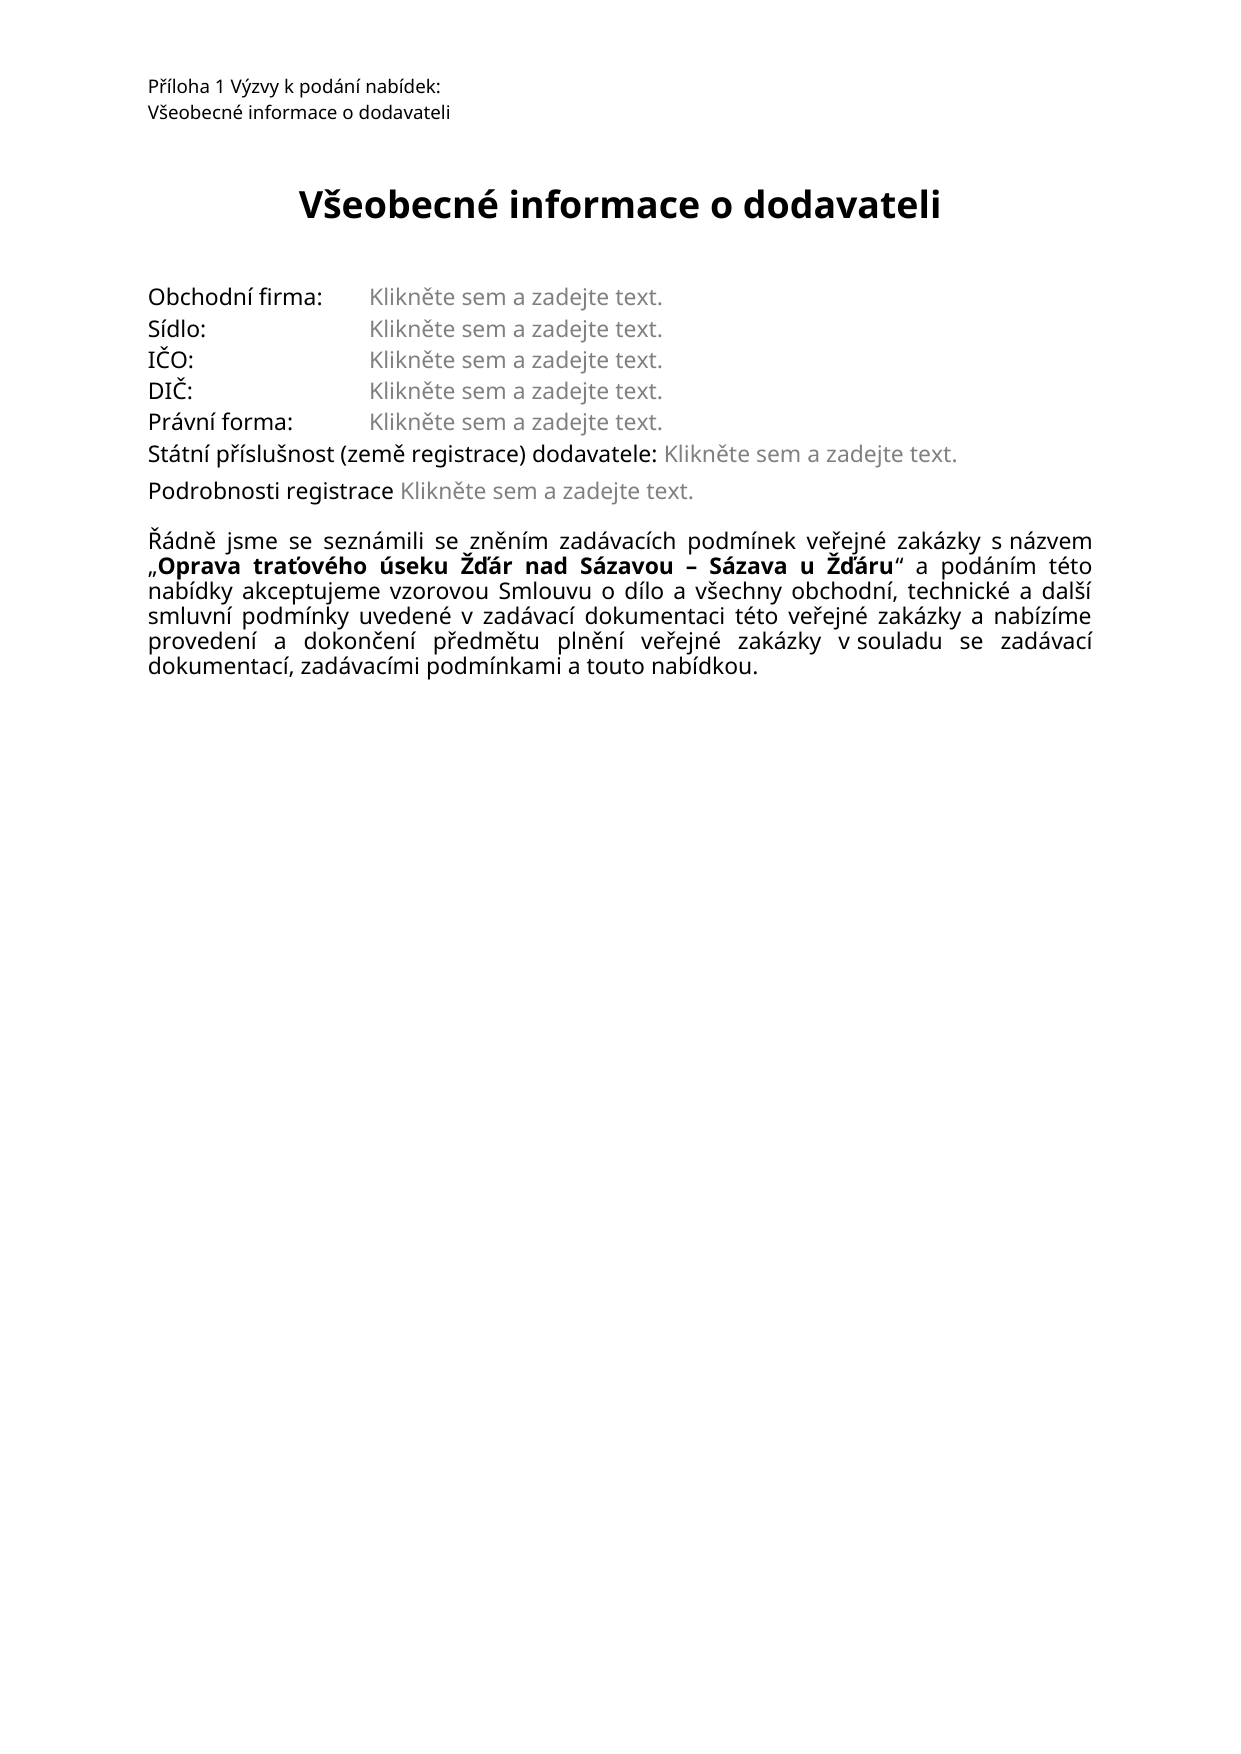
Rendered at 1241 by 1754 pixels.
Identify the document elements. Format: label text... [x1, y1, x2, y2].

text Obchodní firma: [148, 286, 1093, 311]
text DIČ: [148, 379, 1093, 404]
text Právní forma: [148, 411, 1093, 436]
text Státní příslušnost (země registrace) dodavatele: [148, 442, 1093, 467]
title Všeobecné informace o dodavateli [148, 178, 1093, 229]
text IČO: [148, 348, 1093, 373]
text Podrobnosti registrace [148, 479, 1093, 504]
text Sídlo: [148, 317, 1093, 342]
text Řádně jsme se seznámili se zněním zadávacích podmínek veřejné zakázky s názvem „Oprava traťového úseku Žďár nad Sázavou – Sázava u Žďáru“ a podáním této nabídky akceptujeme vzorovou Smlouvu o dílo a všechny obchodní, technické a další smluvní podmínky uvedené v zadávací dokumentaci této veřejné zakázky a nabízíme provedení a dokončení předmětu plnění veřejné zakázky v souladu se zadávací dokumentací, zadávacími podmínkami a touto nabídkou. [148, 529, 1093, 679]
